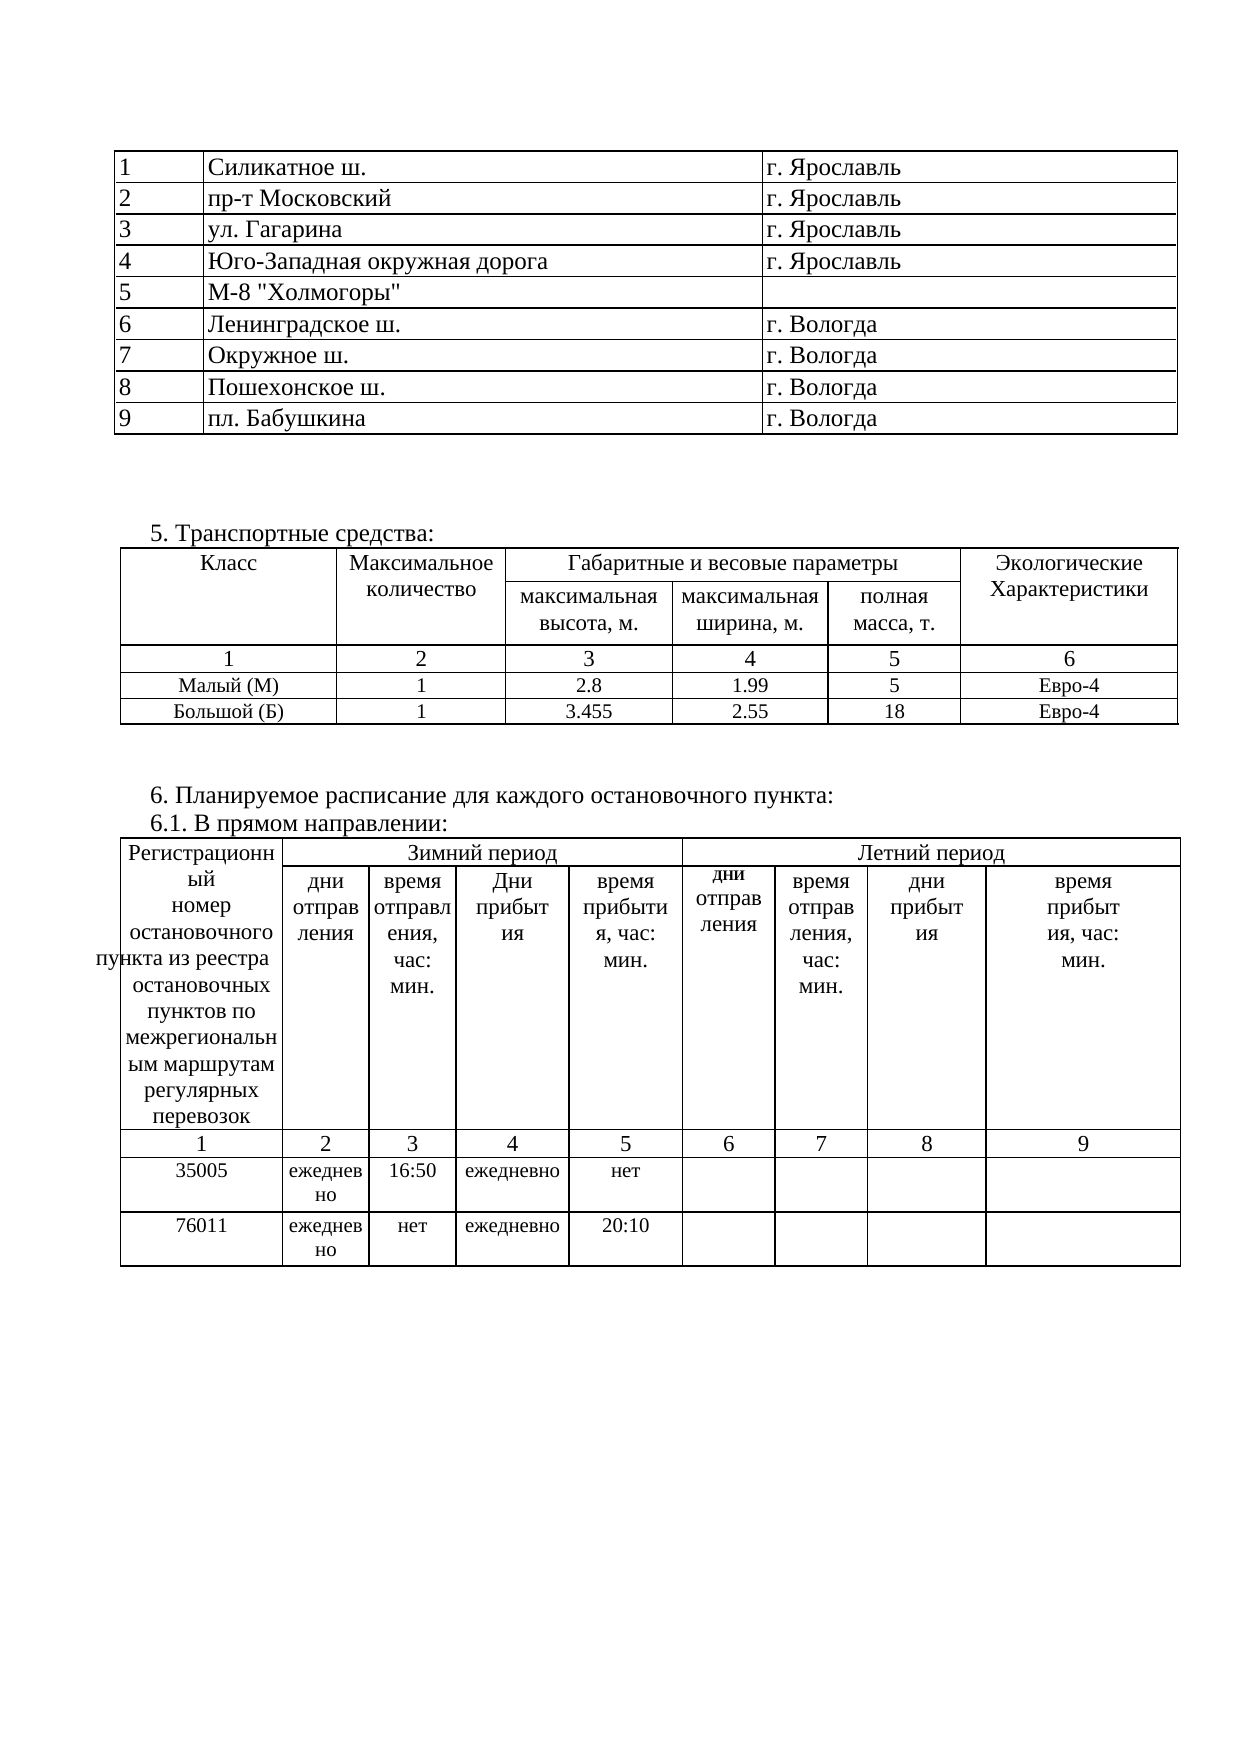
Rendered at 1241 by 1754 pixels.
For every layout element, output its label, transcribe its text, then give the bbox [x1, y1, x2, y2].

table_cell 1 [121, 1130, 282, 1157]
table_cell Юго-Западная окружная дорога [204, 246, 762, 276]
table_cell [776, 1213, 867, 1265]
table_cell нет [570, 1158, 682, 1211]
table_cell дни отправ ления [283, 867, 368, 1129]
table_cell [987, 1213, 1180, 1265]
table_cell время прибыт ия, час: мин. [987, 867, 1180, 1129]
table_cell 4 [457, 1130, 568, 1157]
table_cell 6 [115, 308, 203, 339]
table_cell [776, 1158, 867, 1211]
table_cell 7 [776, 1130, 867, 1157]
table_header Класс [121, 549, 336, 644]
table_header Экологические Характеристики [961, 549, 1177, 644]
table_cell 5 [829, 646, 960, 672]
table_cell 3.455 [506, 699, 672, 723]
table_cell ул. Гагарина [204, 215, 762, 244]
table_cell [683, 1213, 774, 1265]
table_cell 5 [115, 277, 203, 307]
table_cell г. Вологда [763, 370, 1177, 402]
table_cell 3 [506, 646, 672, 672]
table_cell 20:10 [570, 1213, 682, 1265]
table_cell дни прибыт ия [868, 867, 985, 1129]
table_header Летний период [683, 839, 1180, 865]
table_header Максимальное количество [337, 549, 505, 644]
table_cell ежедневно [457, 1158, 568, 1211]
table_cell [868, 1213, 985, 1265]
table_cell Дни прибыт ия [457, 867, 568, 1129]
table_cell [868, 1158, 985, 1211]
table_cell 6 [961, 646, 1177, 672]
table_cell время отправ ления, час: мин. [776, 867, 867, 1129]
table_cell 7 [115, 340, 203, 370]
table_cell г. Ярославль [763, 152, 1177, 181]
table_cell время прибыти я, час: мин. [570, 867, 682, 1129]
text 6. Планируемое расписание для каждого остановочного пункта: [150, 780, 1090, 808]
table_cell [987, 1158, 1180, 1211]
table_cell 2 [283, 1130, 368, 1157]
text 5. Транспортные средства: [150, 518, 1090, 547]
table_cell г. Вологда [763, 339, 1177, 370]
table_cell г. Ярославль [763, 181, 1177, 213]
table_cell [763, 276, 1177, 307]
table_cell 1 [337, 673, 505, 697]
table_cell 4 [673, 646, 827, 672]
table_cell 2 [115, 183, 203, 213]
table_cell Ленинградское ш. [204, 309, 762, 339]
table_cell нет [370, 1213, 455, 1265]
table_cell ежедневно [283, 1213, 368, 1265]
table_cell 3 [115, 214, 203, 244]
table_cell 5 [570, 1130, 682, 1157]
table_cell Силикатное ш. [204, 152, 762, 181]
table_cell пр-т Московский [204, 183, 762, 213]
table_cell Пошехонское ш. [204, 372, 762, 402]
text 6.1. В прямом направлении: [150, 808, 1090, 837]
table_cell 18 [829, 699, 960, 723]
table_cell 8 [868, 1130, 985, 1157]
table_cell пл. Бабушкина [204, 403, 762, 433]
table_cell Большой (Б) [121, 699, 336, 723]
table_cell 4 [115, 245, 203, 276]
table_cell 76011 [121, 1213, 282, 1265]
table_cell Евро-4 [961, 673, 1177, 697]
table_cell ежедневно [283, 1158, 368, 1211]
table_cell 1.99 [673, 673, 827, 697]
table_cell 2.8 [506, 673, 672, 697]
table_cell 2.55 [673, 699, 827, 723]
table_cell [683, 1158, 774, 1211]
table_cell Малый (М) [121, 673, 336, 697]
table_cell 2 [337, 646, 505, 672]
table_cell ежедневно [457, 1213, 568, 1265]
table_cell ДНИ отправ ления [683, 867, 774, 1129]
table_cell 1 [121, 646, 336, 672]
table_cell 5 [829, 673, 960, 697]
table_cell М-8 "Холмогоры" [204, 277, 762, 307]
table_cell Евро-4 [961, 699, 1177, 723]
table_header Зимний период [283, 839, 682, 865]
table_cell Окружное ш. [204, 340, 762, 370]
table_cell г. Ярославль [763, 213, 1177, 244]
table_cell г. Ярославль [763, 244, 1177, 276]
table_cell максимальная высота, м. [506, 582, 672, 644]
table_cell 35005 [121, 1158, 282, 1211]
table_cell полная масса, т. [829, 582, 960, 644]
table_cell 3 [370, 1130, 455, 1157]
table_cell 8 [115, 371, 203, 402]
table_cell 6 [683, 1130, 774, 1157]
table_cell г. Вологда [763, 402, 1177, 433]
table_cell максимальная ширина, м. [673, 582, 827, 644]
table_cell время отправл ения, час: мин. [370, 867, 455, 1129]
table_header Регистрационный номер остановочного пункта из реестра остановочных пунктов по межрегиональным маршрутам регулярных перевозок [121, 839, 282, 1129]
table_cell 1 [337, 699, 505, 723]
table_cell 9 [987, 1130, 1180, 1157]
table_header Габаритные и весовые параметры [506, 549, 960, 581]
table_cell 1 [115, 152, 203, 181]
table_cell 9 [115, 403, 203, 433]
table_cell 16:50 [370, 1158, 455, 1211]
table_cell г. Вологда [763, 307, 1177, 339]
